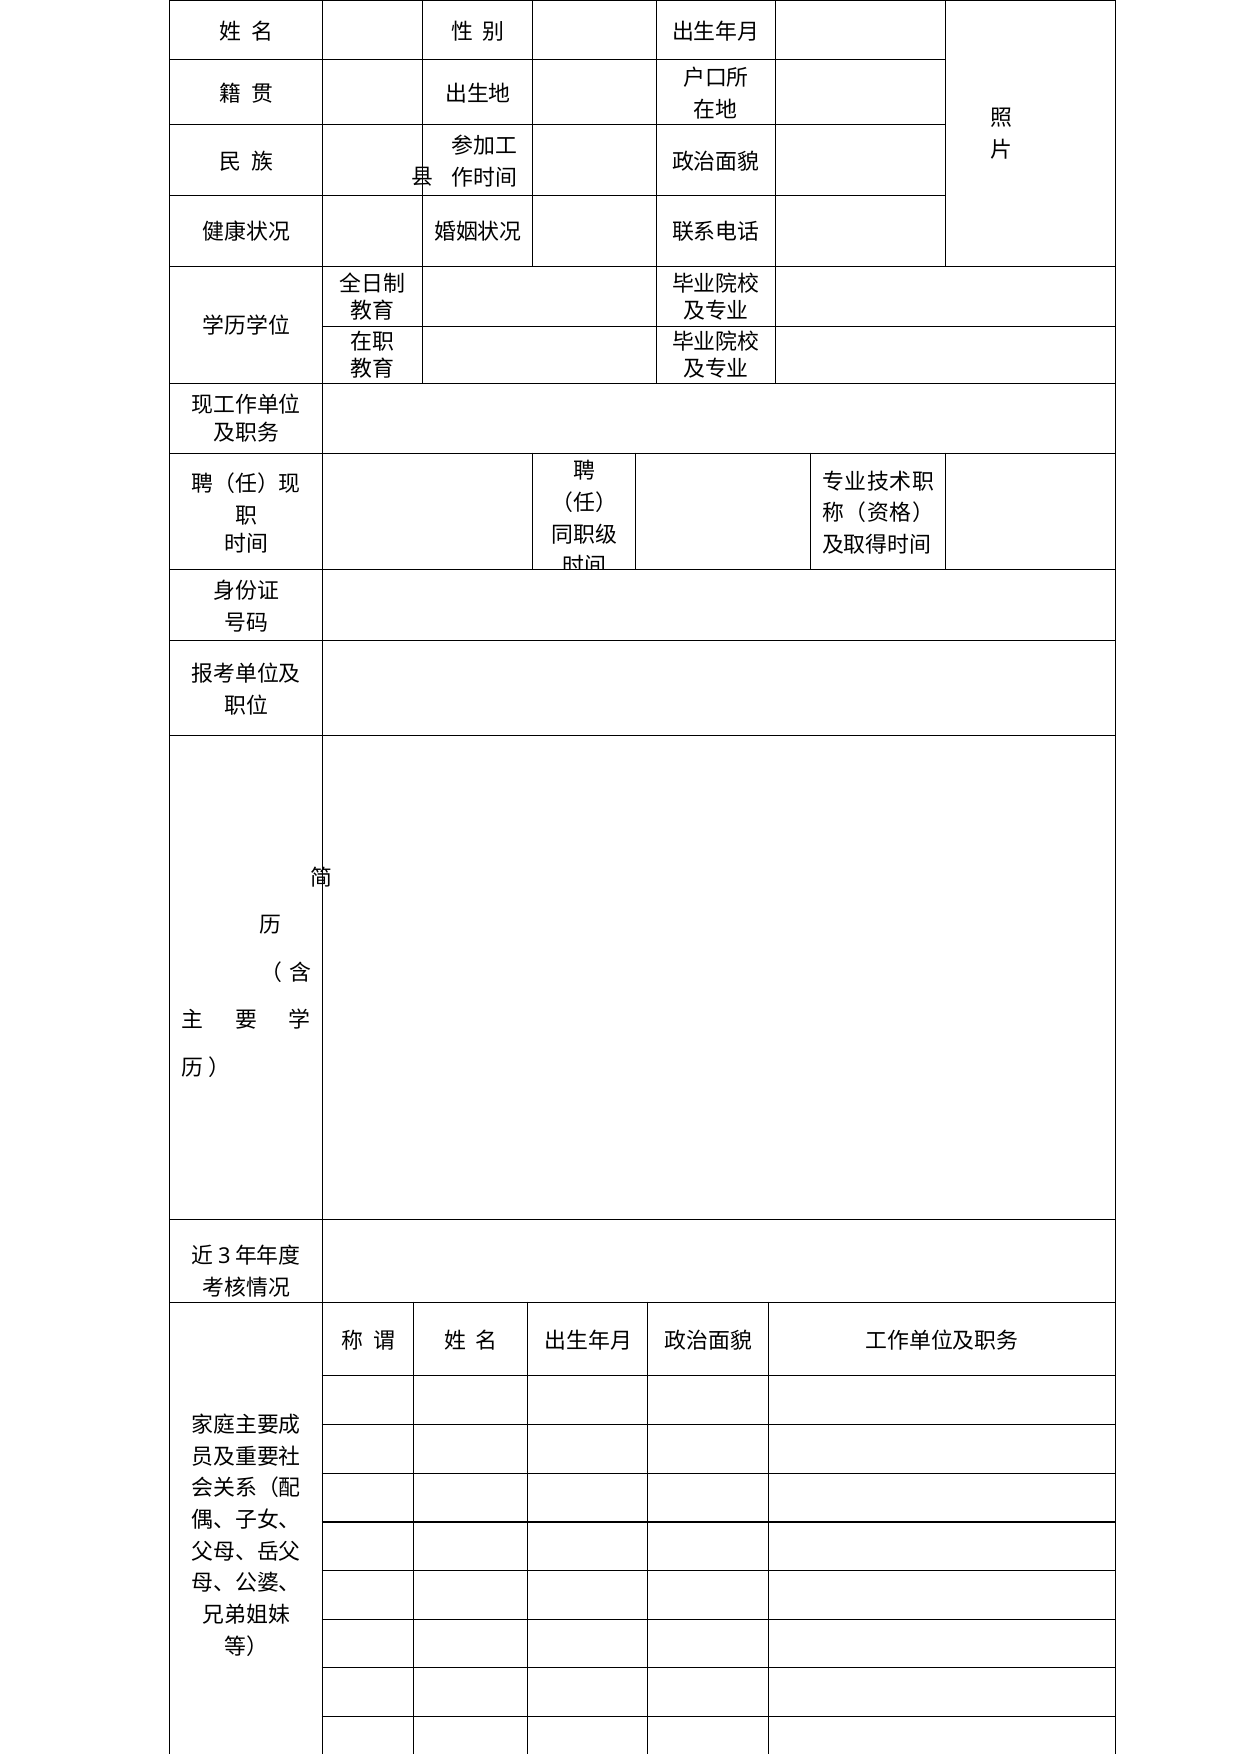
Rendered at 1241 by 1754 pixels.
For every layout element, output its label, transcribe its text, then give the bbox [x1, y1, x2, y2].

table_cell [533, 125, 656, 195]
table_cell [323, 1523, 413, 1570]
table_cell 籍 贯 [170, 60, 322, 123]
table_cell 在职 教育 [323, 327, 422, 383]
table_cell 近3年年度考核情况 [170, 1220, 322, 1302]
table_cell [323, 60, 422, 123]
table_cell [323, 384, 1115, 452]
table_cell [414, 1474, 527, 1521]
table_cell 聘（任）同职级时间 [533, 454, 635, 569]
table_cell 毕业院校及专业 [657, 327, 775, 383]
table_cell [648, 1425, 768, 1473]
table_cell [528, 1474, 647, 1521]
table_cell 出生年月 [528, 1303, 647, 1375]
table_cell [776, 196, 945, 266]
table_header 照 片 [946, 1, 1115, 266]
table_cell [528, 1376, 647, 1424]
table_cell [533, 60, 656, 123]
table_cell [414, 1571, 527, 1619]
table_header [323, 1, 422, 59]
table_cell [414, 1523, 527, 1570]
table_cell 身份证 号码 [170, 570, 322, 640]
table_cell [323, 570, 1115, 640]
table_cell 聘（任）现职 时间 [170, 454, 322, 569]
table_cell [648, 1620, 768, 1667]
table_cell [769, 1620, 1115, 1667]
table_cell [648, 1474, 768, 1521]
table_header [533, 1, 656, 59]
table_cell [528, 1668, 647, 1716]
table_cell [769, 1717, 1115, 1754]
table_cell [323, 196, 422, 266]
table_cell [323, 641, 1115, 735]
table_cell [528, 1620, 647, 1667]
table_cell [414, 1376, 527, 1424]
table_cell [648, 1668, 768, 1716]
table_cell [769, 1425, 1115, 1473]
table_cell [648, 1571, 768, 1619]
table_cell [528, 1571, 647, 1619]
table_cell [636, 454, 810, 569]
table_cell [769, 1571, 1115, 1619]
table_cell [776, 125, 945, 195]
table_cell [323, 1620, 413, 1667]
table_cell [528, 1425, 647, 1473]
table_cell 专业技术职称（资格）及取得时间 [811, 454, 945, 569]
table_cell [769, 1668, 1115, 1716]
table_cell 婚姻状况 [423, 196, 532, 266]
table_cell [323, 1376, 413, 1424]
table_cell 民 族 [170, 125, 322, 195]
table_cell 家庭主要成员及重要社会关系（配偶、子女、父母、岳父母、公婆、兄弟姐妹等） [170, 1303, 322, 1754]
table_cell [769, 1376, 1115, 1424]
table_cell [323, 1425, 413, 1473]
table_cell [769, 1474, 1115, 1521]
table_cell 全日制 教育 [323, 267, 422, 326]
table_cell 现工作单位及职务 [170, 384, 322, 452]
table_cell 政治面貌 [648, 1303, 768, 1375]
table_cell [648, 1523, 768, 1570]
table_cell [323, 1717, 413, 1754]
table_header 姓 名 [170, 1, 322, 59]
table_cell [648, 1376, 768, 1424]
table_cell 户口所 在地 [657, 60, 775, 123]
table_cell [533, 196, 656, 266]
table_cell 工作单位及职务 [769, 1303, 1115, 1375]
table_cell [323, 1220, 1115, 1302]
table_cell 称 谓 [323, 1303, 413, 1375]
table_header 出生年月 [657, 1, 775, 59]
table_cell [323, 736, 1115, 1218]
table_cell [776, 267, 1115, 326]
table_cell [414, 1620, 527, 1667]
table_cell [414, 1717, 527, 1754]
table_header [776, 1, 945, 59]
table_cell [946, 454, 1115, 569]
table_cell 健康状况 [170, 196, 322, 266]
table_cell [776, 327, 1115, 383]
table_cell 毕业院校及专业 [657, 267, 775, 326]
table_cell 报考单位及职位 [170, 641, 322, 735]
table_cell [323, 1571, 413, 1619]
table_cell [323, 1668, 413, 1716]
table_cell [776, 60, 945, 123]
table_cell [769, 1523, 1115, 1570]
table_cell [323, 454, 532, 569]
table_cell 县 [323, 125, 422, 195]
table_cell 姓 名 [414, 1303, 527, 1375]
table_cell [414, 1425, 527, 1473]
table_cell 出生地 [423, 60, 532, 123]
table_cell [414, 1668, 527, 1716]
table_cell 参加工作时间 [423, 125, 532, 195]
table_cell [648, 1717, 768, 1754]
table_cell 简 历 （ 含 主 要 学 历 ） [170, 736, 322, 1218]
table_cell [323, 1474, 413, 1521]
table_cell [528, 1523, 647, 1570]
table_header 性 别 [423, 1, 532, 59]
table_cell 联系电话 [657, 196, 775, 266]
table_cell 政治面貌 [657, 125, 775, 195]
table_cell [528, 1717, 647, 1754]
table_cell [423, 267, 656, 326]
table_cell [423, 327, 656, 383]
table_cell 学历学位 [170, 267, 322, 383]
